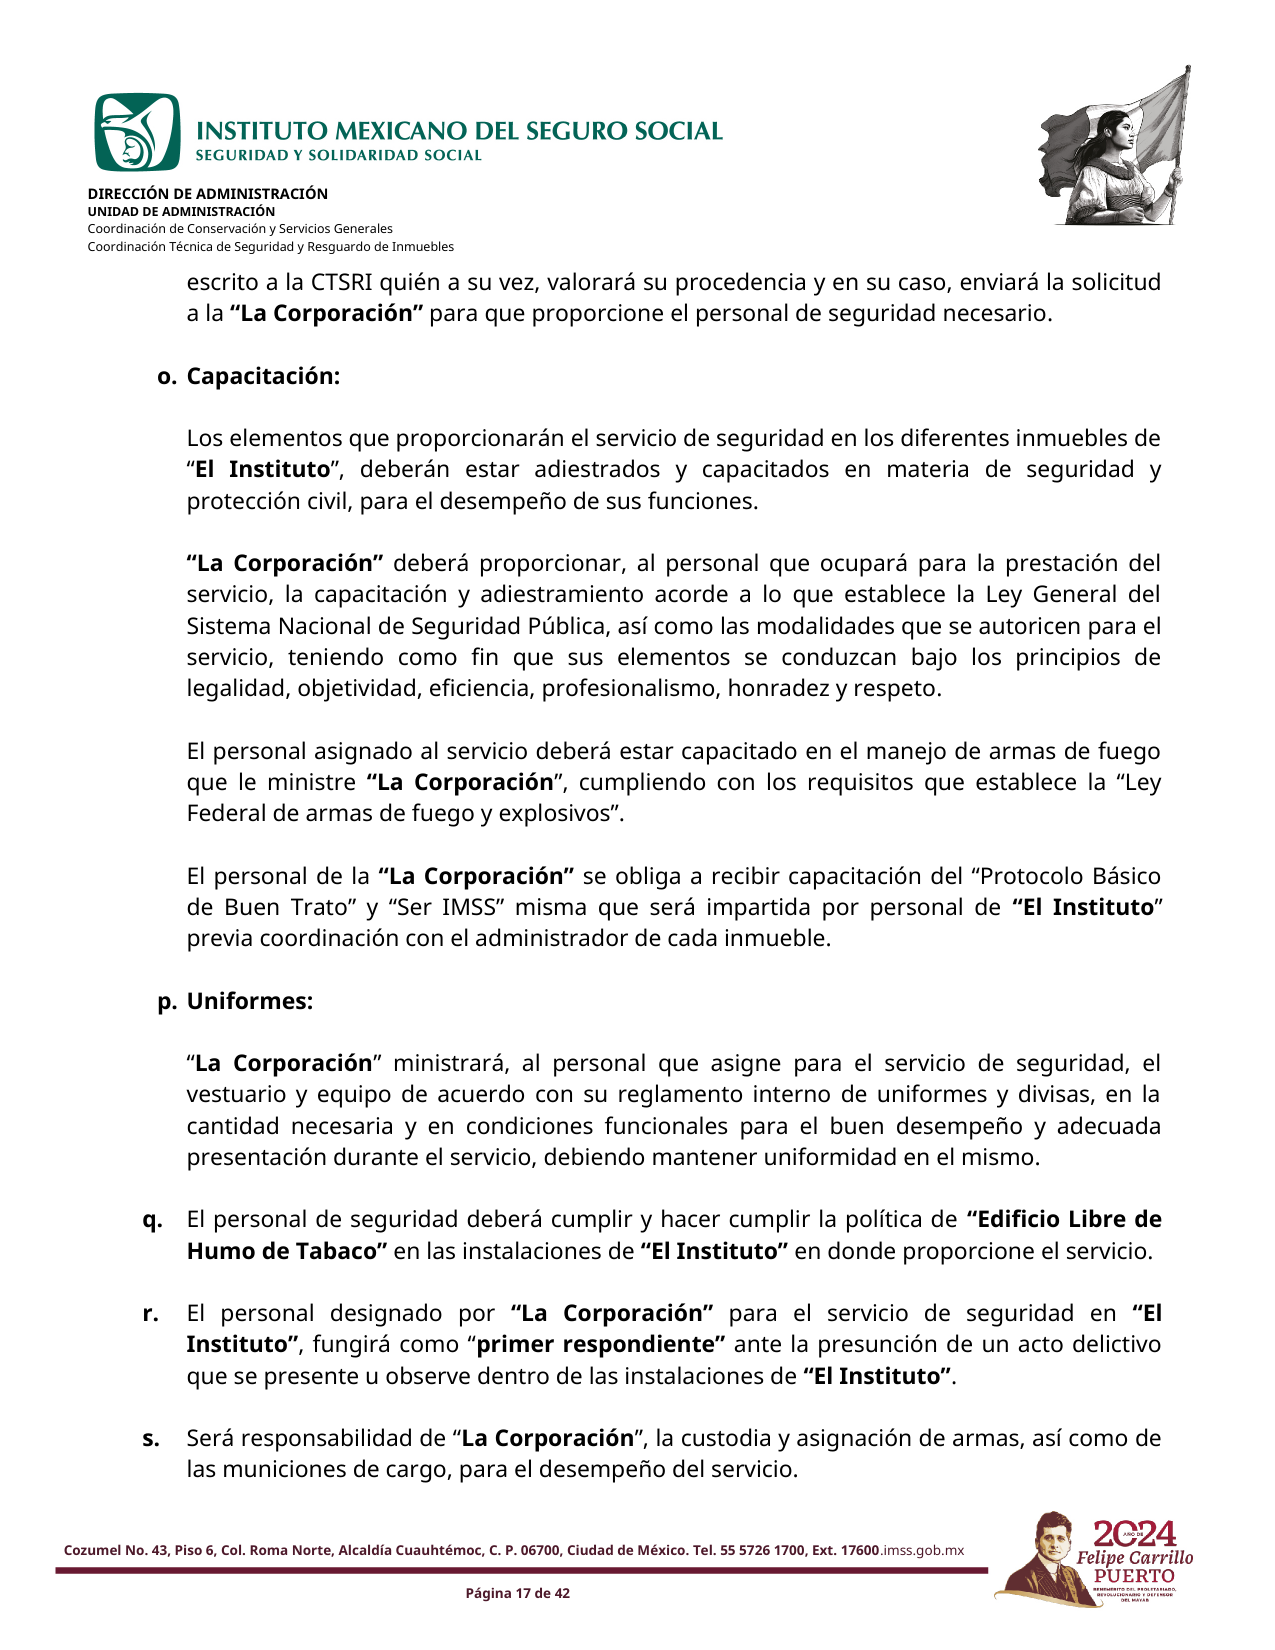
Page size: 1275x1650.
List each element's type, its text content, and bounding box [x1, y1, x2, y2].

text “La Corporación” deberá proporcionar, al personal que ocupará para la prestación del servicio, la capacitación y adiestramiento acorde a lo que establece la Ley General del Sistema Nacional de Seguridad Pública, así como las modalidades que se autoricen para el servicio, teniendo como fin que sus elementos se conduzcan bajo los principios de legalidad, objetividad, eficiencia, profesionalismo, honradez y respeto. [186, 547, 1162, 703]
picture [0, 2, 1262, 1650]
text “La Corporación” ministrará, al personal que asigne para el servicio de seguridad, el vestuario y equipo de acuerdo con su reglamento interno de uniformes y divisas, en la cantidad necesaria y en condiciones funcionales para el buen desempeño y adecuada presentación durante el servicio, debiendo mantener uniformidad en el mismo. [186, 1047, 1162, 1172]
list Capacitación: [157, 359, 1162, 391]
list Será responsabilidad de “La Corporación”, la custodia y asignación de armas, así como de las municiones de cargo, para el desempeño del servicio. [142, 1422, 1162, 1484]
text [186, 266, 1162, 328]
list El personal de seguridad deberá cumplir y hacer cumplir la política de “Edificio Libre de Humo de Tabaco” en las instalaciones de “El Instituto” en donde proporcione el servicio. [142, 1203, 1162, 1266]
text El personal de la “La Corporación” se obliga a recibir capacitación del “Protocolo Básico de Buen Trato” y “Ser IMSS” misma que será impartida por personal de “El Instituto” previa coordinación con el administrador de cada inmueble. [186, 859, 1162, 953]
text El personal asignado al servicio deberá estar capacitado en el manejo de armas de fuego que le ministre “La Corporación”, cumpliendo con los requisitos que establece la “Ley Federal de armas de fuego y explosivos”. [186, 734, 1162, 828]
list Uniformes: [157, 984, 1162, 1016]
list El personal designado por “La Corporación” para el servicio de seguridad en “El Instituto”, fungirá como “primer respondiente” ante la presunción de un acto delictivo que se presente u observe dentro de las instalaciones de “El Instituto”. [142, 1297, 1162, 1391]
text Los elementos que proporcionarán el servicio de seguridad en los diferentes inmuebles de “El Instituto”, deberán estar adiestrados y capacitados en materia de seguridad y protección civil, para el desempeño de sus funciones. [186, 422, 1162, 516]
